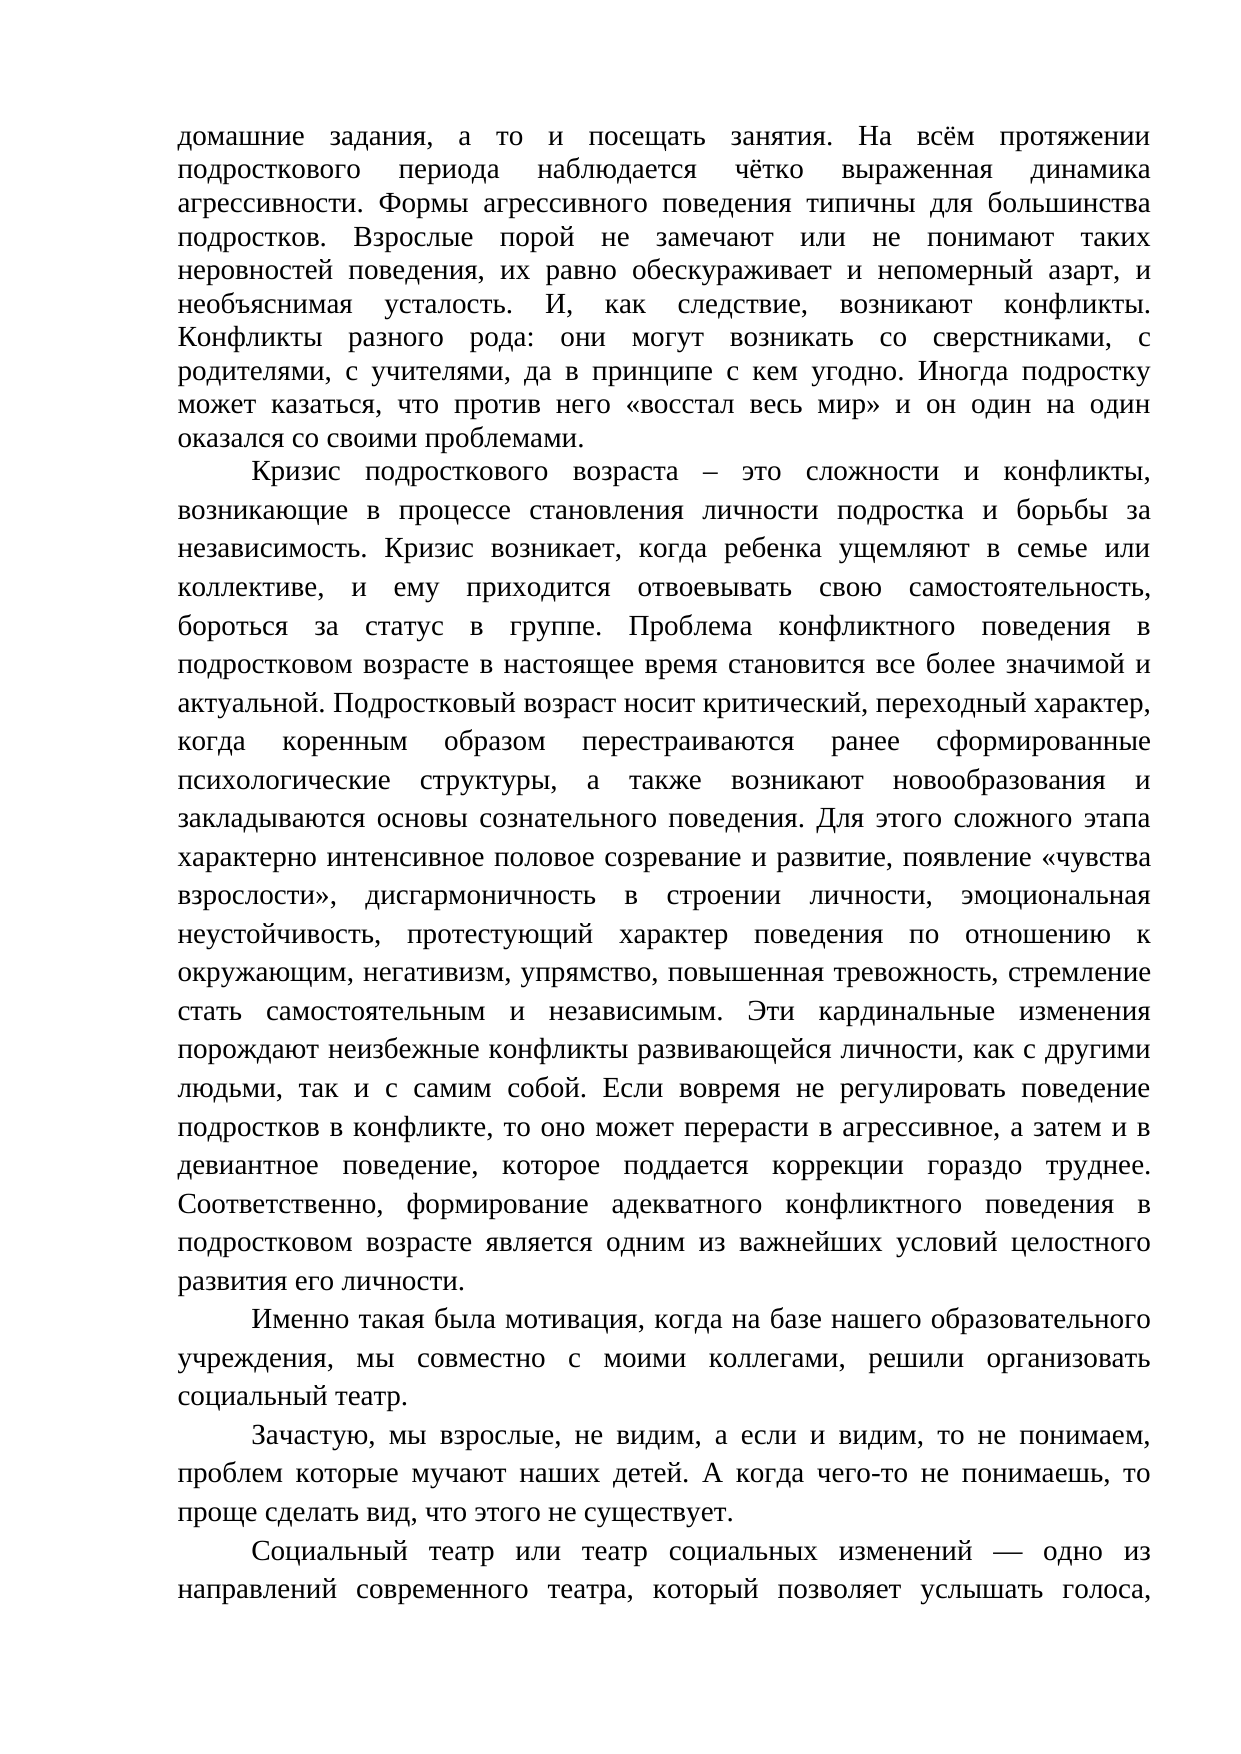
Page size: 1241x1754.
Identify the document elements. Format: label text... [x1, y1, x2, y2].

text Зачастую, мы взрослые, не видим, а если и видим, то не понимаем, проблем которые мучают наших детей. А когда чего-то не понимаешь, то проще сделать вид, что этого не существует. [177, 1489, 1152, 1528]
text Зачастую, мы взрослые, не видим, а если и видим, то не понимаем, проблем которые мучают наших детей. А когда чего-то не понимаешь, то проще сделать вид, что этого не существует. [177, 1417, 1152, 1456]
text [177, 1533, 1152, 1571]
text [177, 118, 1152, 453]
text Именно такая была мотивация, когда на базе нашего образовательного учреждения, мы совместно с моими коллегами, решили организовать социальный театр. [177, 1301, 1152, 1412]
text Кризис подросткового возраста – это сложности и конфликты, возникающие в процессе становления личности подростка и борьбы за независимость. Кризис возникает, когда ребенка ущемляют в семье или коллективе, и ему приходится отвоевывать свою самостоятельность, бороться за статус в группе. Проблема конфликтного поведения в подростковом возрасте в настоящее время становится все более значимой и актуальной. Подростковый возраст носит критический, переходный характер, когда коренным образом перестраиваются ранее сформированные психологические структуры, а также возникают новообразования и закладываются основы сознательного поведения. Для этого сложного этапа характерно интенсивное половое созревание и развитие, появление «чувства взрослости», дисгармоничность в строении личности, эмоциональная неустойчивость, протестующий характер поведения по отношению к окружающим, негативизм, упрямство, повышенная тревожность, стремление стать самостоятельным и независимым. Эти кардинальные изменения порождают неизбежные конфликты развивающейся личности, как с другими людьми, так и с самим собой. Если вовремя не регулировать поведение подростков в конфликте, то оно может перерасти в агрессивное, а затем и в девиантное поведение, которое поддается коррекции гораздо труднее. Соответственно, формирование адекватного конфликтного поведения в подростковом возрасте является одним из важнейших условий целостного развития его личности. [177, 453, 1152, 1296]
